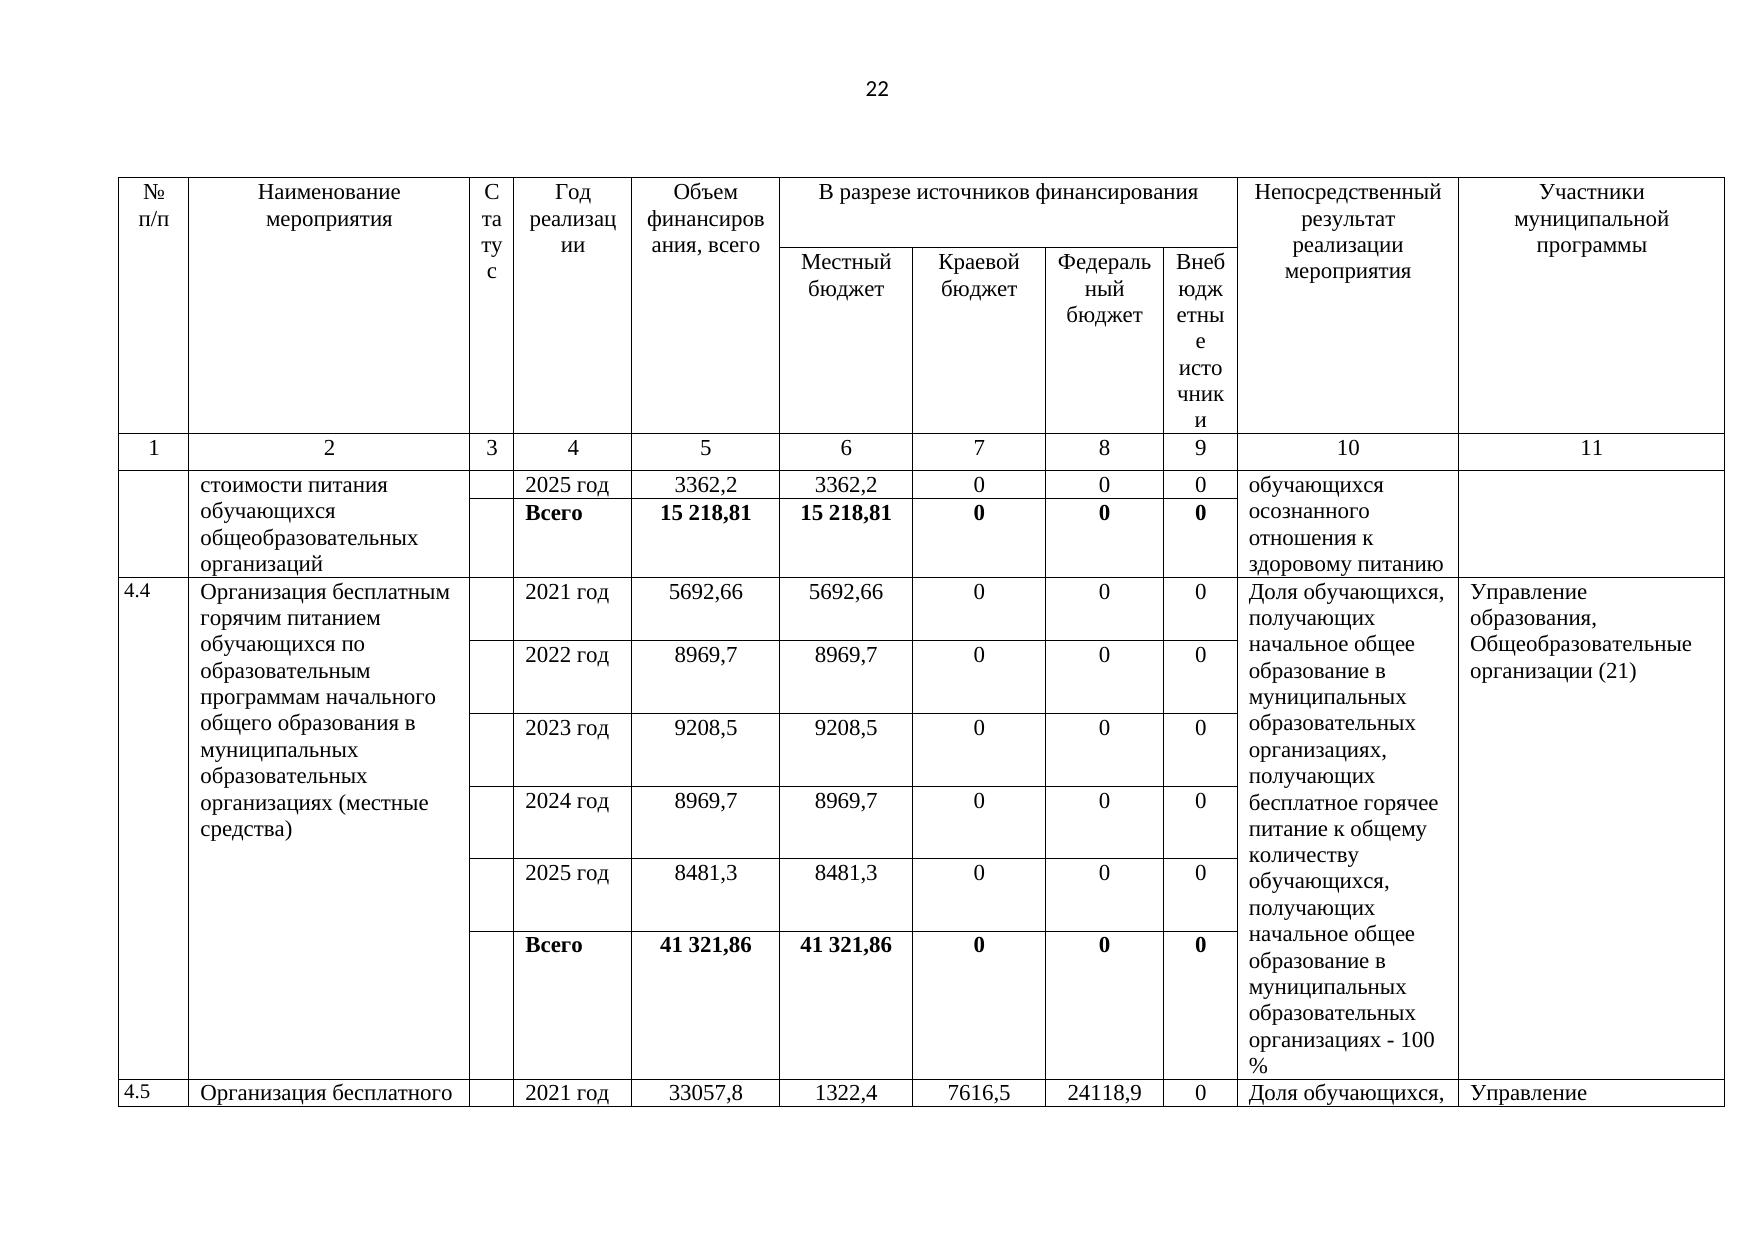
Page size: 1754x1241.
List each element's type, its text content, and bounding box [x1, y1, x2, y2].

table_cell [470, 471, 513, 498]
table_cell Управление образования, Общеобразовательные организации (21) [1459, 1080, 1724, 1106]
table_cell [470, 641, 513, 713]
table_cell 9208,5 [780, 714, 912, 786]
table_header Объем финансирования, всего [632, 178, 779, 433]
table_header № п/п [119, 178, 188, 433]
table_cell 0 [1164, 641, 1237, 713]
table_cell 0 [913, 578, 1045, 640]
table_cell Местный бюджет [780, 248, 912, 433]
table_cell Федеральный бюджет [1046, 248, 1163, 433]
table_cell 8481,3 [632, 859, 779, 931]
table_cell 24118,9 [1046, 1080, 1163, 1106]
table_cell Внебюджетные источники [1164, 248, 1237, 433]
table_cell 15 218,81 [780, 499, 912, 577]
table_cell 2 [189, 434, 469, 470]
table_cell 0 [913, 787, 1045, 858]
table_header Год реализации [514, 178, 631, 433]
table_cell 5692,66 [632, 578, 779, 640]
table_cell 8969,7 [632, 641, 779, 713]
table_cell 41 321,86 [632, 932, 779, 1078]
table_cell 8969,7 [632, 787, 779, 858]
table_cell [470, 1080, 513, 1106]
table_cell [470, 859, 513, 931]
table_cell 0 [1046, 932, 1163, 1078]
table_cell 2025 год [514, 471, 631, 498]
table_cell 2021 год [514, 1080, 631, 1106]
table_cell 0 [913, 641, 1045, 713]
table_cell 0 [1046, 578, 1163, 640]
table_cell 3362,2 [780, 471, 912, 498]
table_cell 8969,7 [780, 641, 912, 713]
table_header Участники муниципальной программы [1459, 178, 1724, 433]
table_cell 0 [1046, 499, 1163, 577]
table_cell [470, 787, 513, 858]
table_cell 8 [1046, 434, 1163, 470]
table_cell 0 [1164, 859, 1237, 931]
table_cell [470, 499, 513, 577]
table_cell 9208,5 [632, 714, 779, 786]
table_cell [470, 578, 513, 640]
table_cell [470, 714, 513, 786]
table_cell 0 [1046, 471, 1163, 498]
table_cell 5692,66 [780, 578, 912, 640]
table_cell 0 [1164, 471, 1237, 498]
table_cell 0 [1046, 859, 1163, 931]
table_cell 8969,7 [780, 787, 912, 858]
table_cell 0 [1164, 499, 1237, 577]
table_cell Краевой бюджет [913, 248, 1045, 433]
table_cell 2021 год [514, 578, 631, 640]
table_cell 0 [913, 471, 1045, 498]
table_cell 41 321,86 [780, 932, 912, 1078]
table_cell 11 [1459, 434, 1724, 470]
table_cell 7616,5 [913, 1080, 1045, 1106]
table_cell 1 [119, 434, 188, 470]
table_cell 5 [632, 434, 779, 470]
table_cell Всего [514, 499, 631, 577]
table_cell 3362,2 [632, 471, 779, 498]
table_cell 0 [913, 859, 1045, 931]
table_cell 0 [1046, 641, 1163, 713]
table_cell 4.5 [119, 1080, 188, 1106]
table_cell 0 [913, 932, 1045, 1078]
table_header Наименование мероприятия [189, 178, 469, 433]
table_cell 33057,8 [632, 1080, 779, 1106]
table_cell 0 [1164, 1080, 1237, 1106]
table_cell 0 [1046, 714, 1163, 786]
table_cell Управление образования, Общеобразовательные организации (21) [1459, 578, 1724, 1078]
table_cell Всего [514, 932, 631, 1078]
table_cell 15 218,81 [632, 499, 779, 577]
table_cell 10 [1238, 434, 1458, 470]
table_cell 0 [1164, 932, 1237, 1078]
table_cell 3 [470, 434, 513, 470]
table_cell 2024 год [514, 787, 631, 858]
table_cell 4.4 [119, 578, 188, 1078]
table_cell 2022 год [514, 641, 631, 713]
table_cell 9 [1164, 434, 1237, 470]
table_cell 8481,3 [780, 859, 912, 931]
table_cell 2023 год [514, 714, 631, 786]
table_cell [470, 932, 513, 1078]
table_cell 0 [1164, 714, 1237, 786]
table_header Статус [470, 178, 513, 433]
table_header В разрезе источников финансирования [780, 178, 1237, 247]
table_cell 7 [913, 434, 1045, 470]
table_cell 0 [913, 714, 1045, 786]
table_cell 2025 год [514, 859, 631, 931]
table_cell 0 [1164, 578, 1237, 640]
table_cell 1322,4 [780, 1080, 912, 1106]
table_header Непосредственный результат реализации мероприятия [1238, 178, 1458, 433]
table_cell 0 [1046, 787, 1163, 858]
table_cell 6 [780, 434, 912, 470]
table_cell 4 [514, 434, 631, 470]
table_cell Доля обучающихся, получающих начальное общее образование в муниципальных образовательных организациях, получающих бесплатное горячее питание к общему количеству обучающихся, получающих начальное общее образование в муниципальных образовательных организациях - 100 % [1238, 578, 1458, 1078]
table_cell Организация бесплатным горячим питанием обучающихся по образовательным программам начального общего образования в муниципальных образовательных организациях (местные средства) [189, 578, 469, 1078]
table_cell 0 [1164, 787, 1237, 858]
table_cell 0 [913, 499, 1045, 577]
